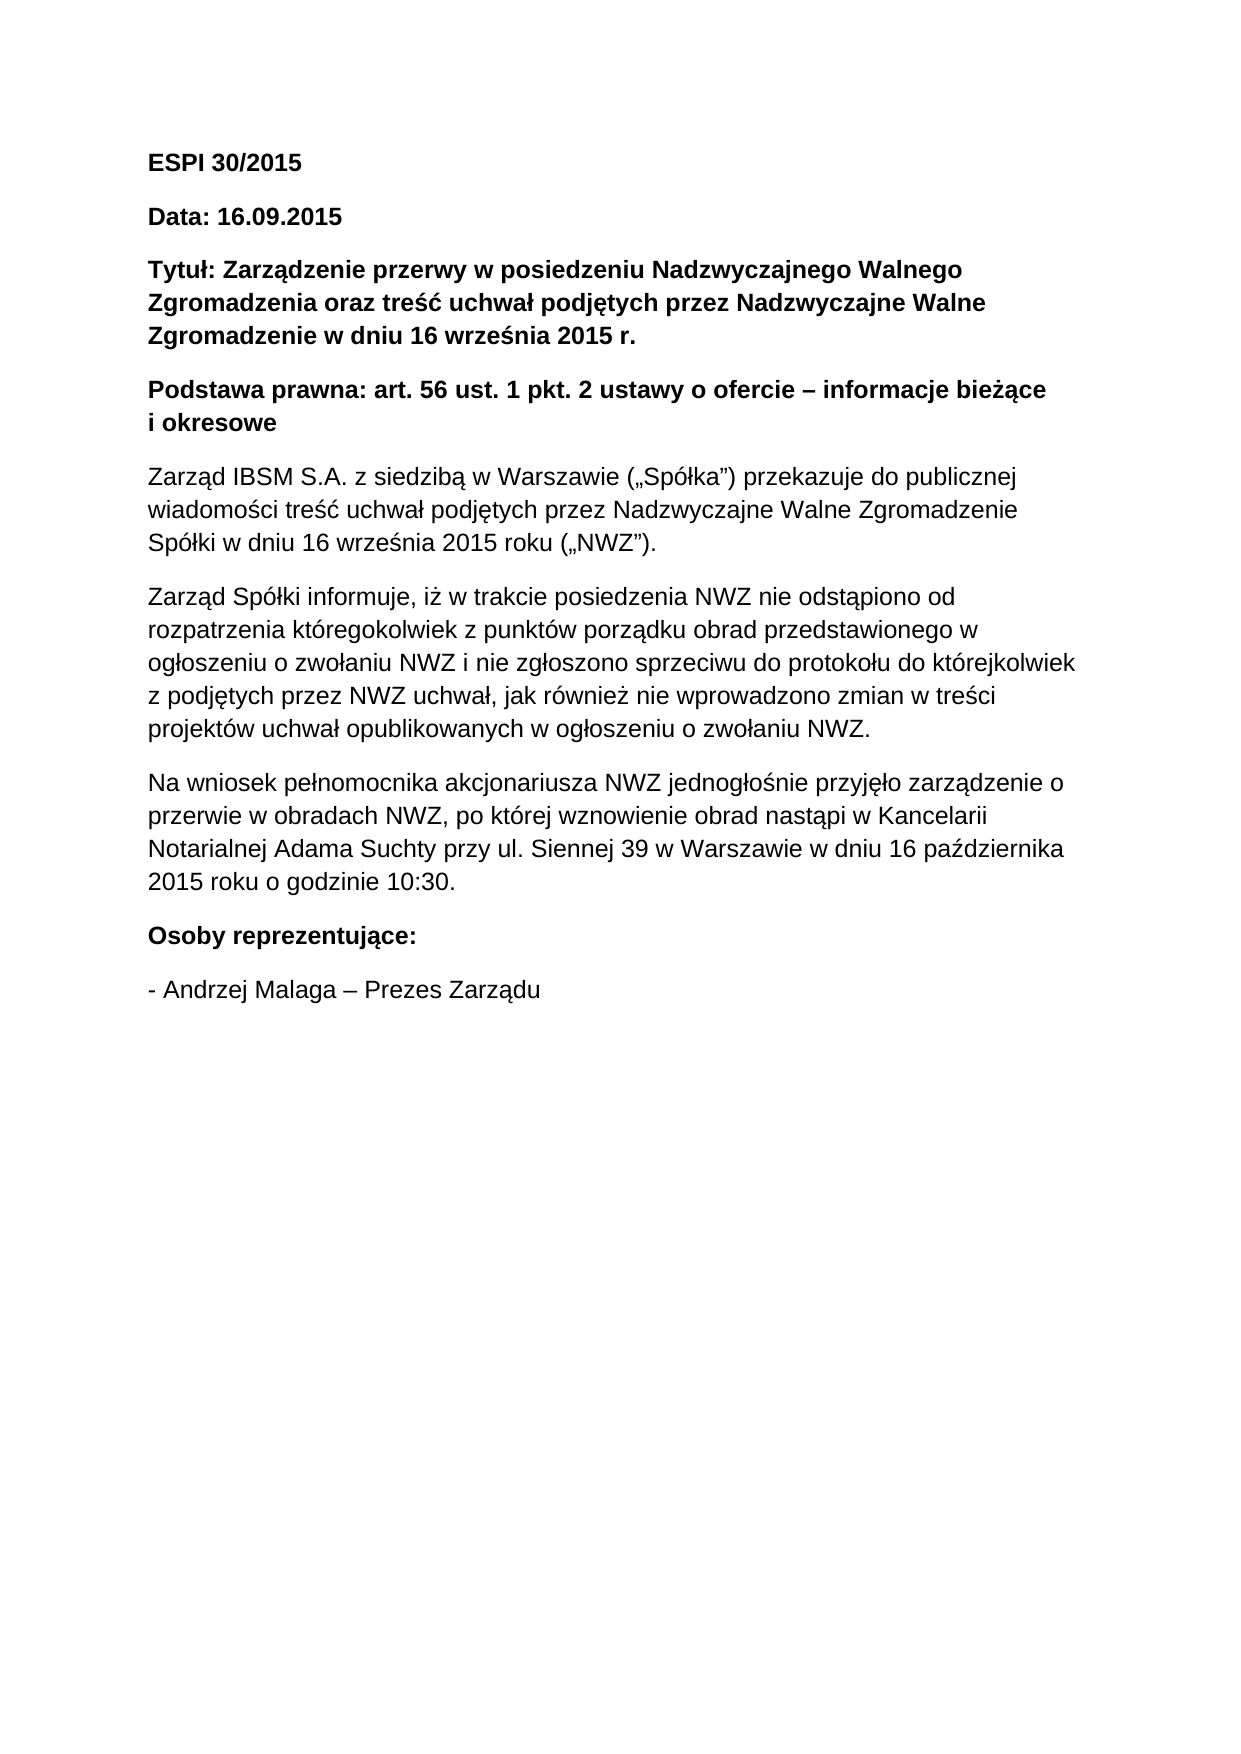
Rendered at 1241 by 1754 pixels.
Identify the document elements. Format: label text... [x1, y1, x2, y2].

text - Andrzej Malaga – Prezes Zarządu [148, 975, 1093, 1003]
text Osoby reprezentujące: [148, 921, 1093, 949]
text ESPI 30/2015 [148, 148, 1093, 176]
text Na wniosek pełnomocnika akcjonariusza NWZ jednogłośnie przyjęło zarządzenie o przerwie w obradach NWZ, po której wznowienie obrad nastąpi w Kancelarii Notarialnej Adama Suchty przy ul. Siennej 39 w Warszawie w dniu 16 października 2015 roku o godzinie 10:30. [148, 768, 1093, 896]
text Tytuł: Zarządzenie przerwy w posiedzeniu Nadzwyczajnego Walnego Zgromadzenia oraz treść uchwał podjętych przez Nadzwyczajne Walne Zgromadzenie w dniu 16 września 2015 r. [148, 255, 1093, 350]
text Data: 16.09.2015 [148, 201, 1093, 230]
text Zarząd IBSM S.A. z siedzibą w Warszawie („Spółka”) przekazuje do publicznej wiadomości treść uchwał podjętych przez Nadzwyczajne Walne Zgromadzenie Spółki w dniu 16 września 2015 roku („NWZ”). [148, 462, 1093, 557]
text Zarząd Spółki informuje, iż w trakcie posiedzenia NWZ nie odstąpiono od rozpatrzenia któregokolwiek z punktów porządku obrad przedstawionego w ogłoszeniu o zwołaniu NWZ i nie zgłoszono sprzeciwu do protokołu do którejkolwiek z podjętych przez NWZ uchwał, jak również nie wprowadzono zmian w treści projektów uchwał opublikowanych w ogłoszeniu o zwołaniu NWZ. [148, 582, 1093, 743]
text Podstawa prawna: art. 56 ust. 1 pkt. 2 ustawy o ofercie – informacje bieżące i okresowe [148, 375, 1093, 437]
